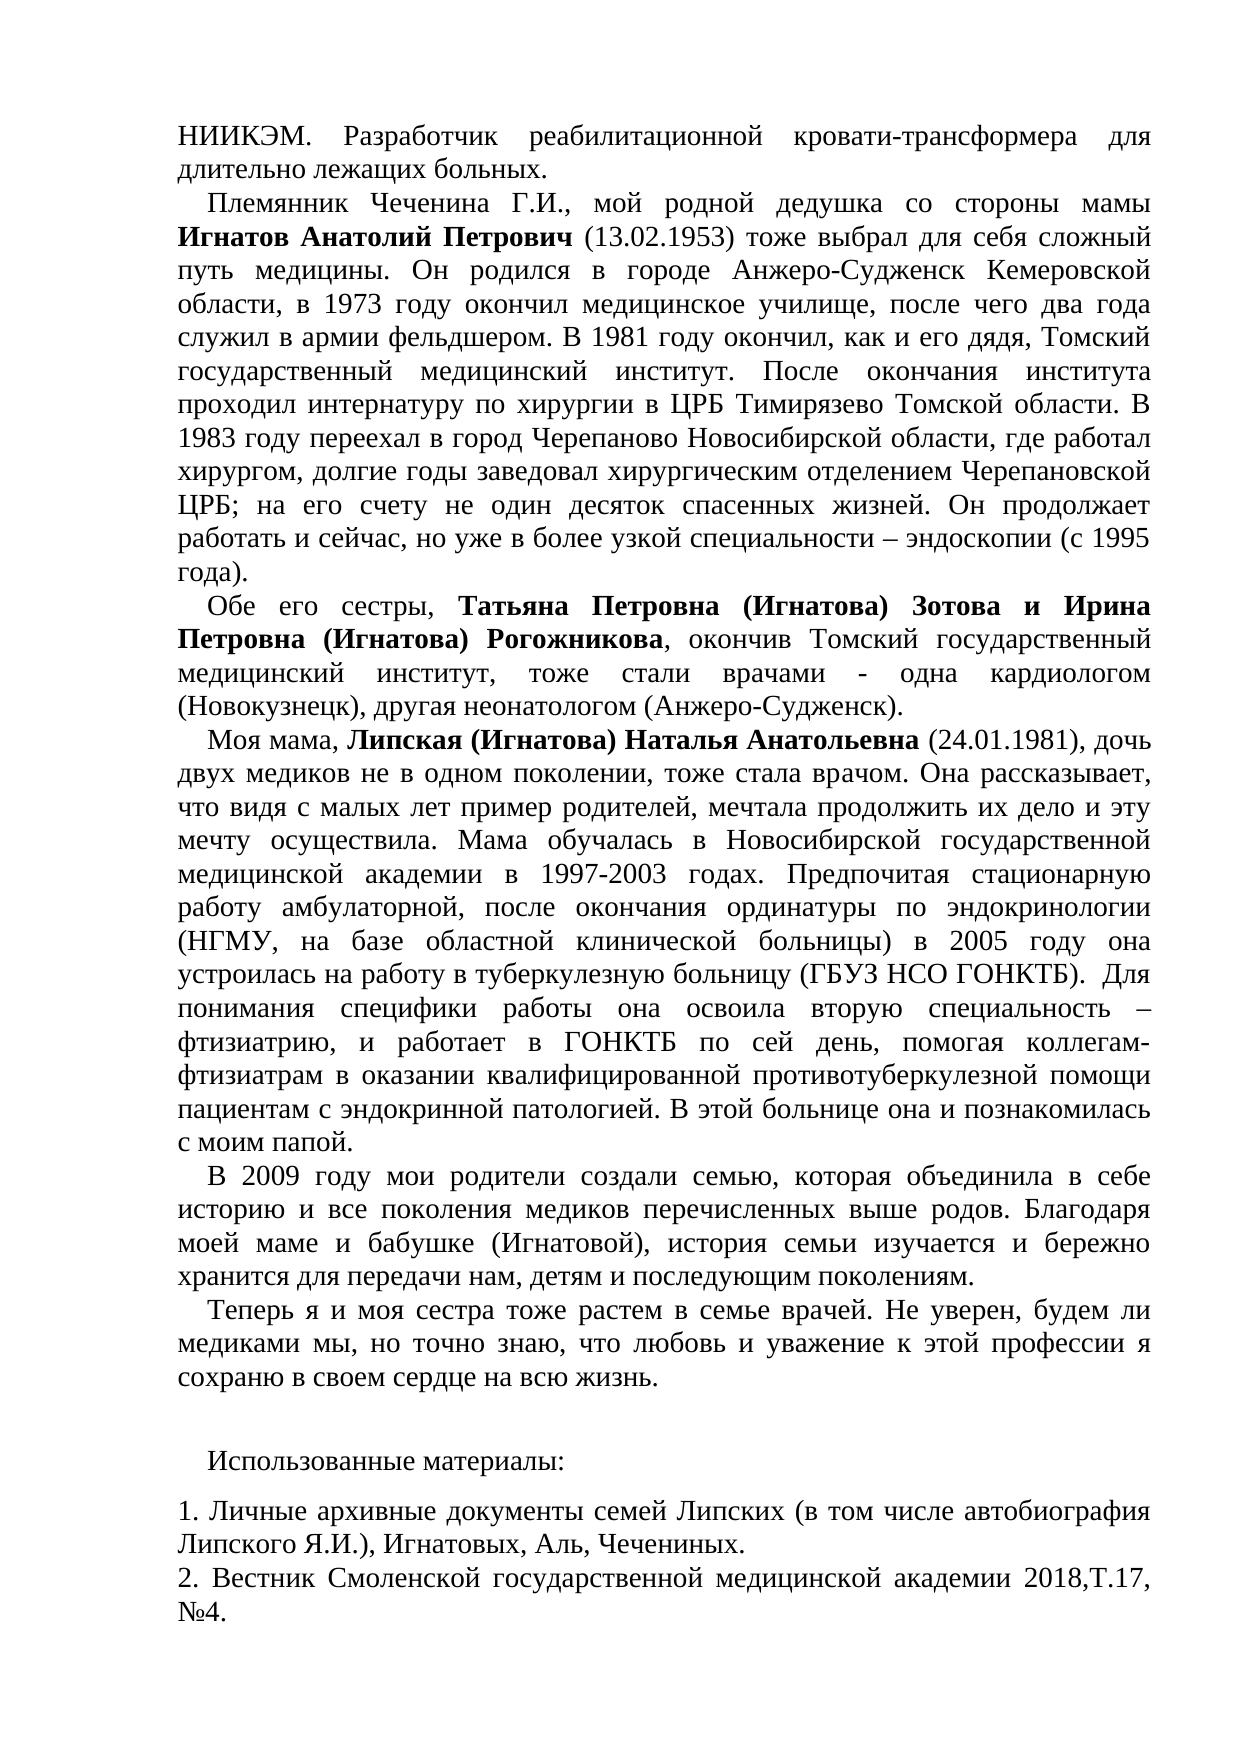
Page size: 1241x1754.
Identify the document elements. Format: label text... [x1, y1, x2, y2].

text Теперь я и моя сестра тоже растем в семье врачей. Не уверен, будем ли медиками мы, но точно знаю, что любовь и уважение к этой профессии я сохраню в своем сердце на всю жизнь. [177, 1292, 1152, 1393]
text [177, 118, 1152, 185]
text В 2009 году мои родители создали семью, которая объединила в себе историю и все поколения медиков перечисленных выше родов. Благодаря моей маме и бабушке (Игнатовой), история семьи изучается и бережно хранится для передачи нам, детям и последующим поколениям. [177, 1158, 1152, 1292]
text Обе его сестры, Татьяна Петровна (Игнатова) Зотова и Ирина Петровна (Игнатова) Рогожникова, окончив Томский государственный медицинский институт, тоже стали врачами - одна кардиологом (Новокузнецк), другая неонатологом (Анжеро-Судженск). [177, 588, 1152, 722]
text Племянник Чеченина Г.И., мой родной дедушка со стороны мамы Игнатов Анатолий Петрович (13.02.1953) тоже выбрал для себя сложный путь медицины. Он родился в городе Анжеро-Судженск Кемеровской области, в 1973 году окончил медицинское училище, после чего два года служил в армии фельдшером. В 1981 году окончил, как и его дядя, Томский государственный медицинский институт. После окончания института проходил интернатуру по хирургии в ЦРБ Тимирязево Томской области. В 1983 году переехал в город Черепаново Новосибирской области, где работал хирургом, долгие годы заведовал хирургическим отделением Черепановской ЦРБ; на его счету не один десяток спасенных жизней. Он продолжает работать и сейчас, но уже в более узкой специальности – эндоскопии (с 1995 года). [177, 185, 1152, 588]
text Моя мама, Липская (Игнатова) Наталья Анатольевна (24.01.1981), дочь двух медиков не в одном поколении, тоже стала врачом. Она рассказывает, что видя с малых лет пример родителей, мечтала продолжить их дело и эту мечту осуществила. Мама обучалась в Новосибирской государственной медицинской академии в 1997-2003 годах. Предпочитая стационарную работу амбулаторной, после окончания ординатуры по эндокринологии (НГМУ, на базе областной клинической больницы) в 2005 году она устроилась на работу в туберкулезную больницу (ГБУЗ НСО ГОНКТБ). Для понимания специфики работы она освоила вторую специальность – фтизиатрию, и работает в ГОНКТБ по сей день, помогая коллегам-фтизиатрам в оказании квалифицированной противотуберкулезной помощи пациентам с эндокринной патологией. В этой больнице она и познакомилась с моим папой. [177, 722, 1152, 1158]
text 1. Личные архивные документы семей Липских (в том числе автобиография Липского Я.И.), Игнатовых, Аль, Чечениных. [177, 1493, 1152, 1560]
text 2. Вестник Смоленской государственной медицинской академии 2018,Т.17, №4. [177, 1560, 1152, 1627]
text Использованные материалы: [177, 1443, 1152, 1476]
